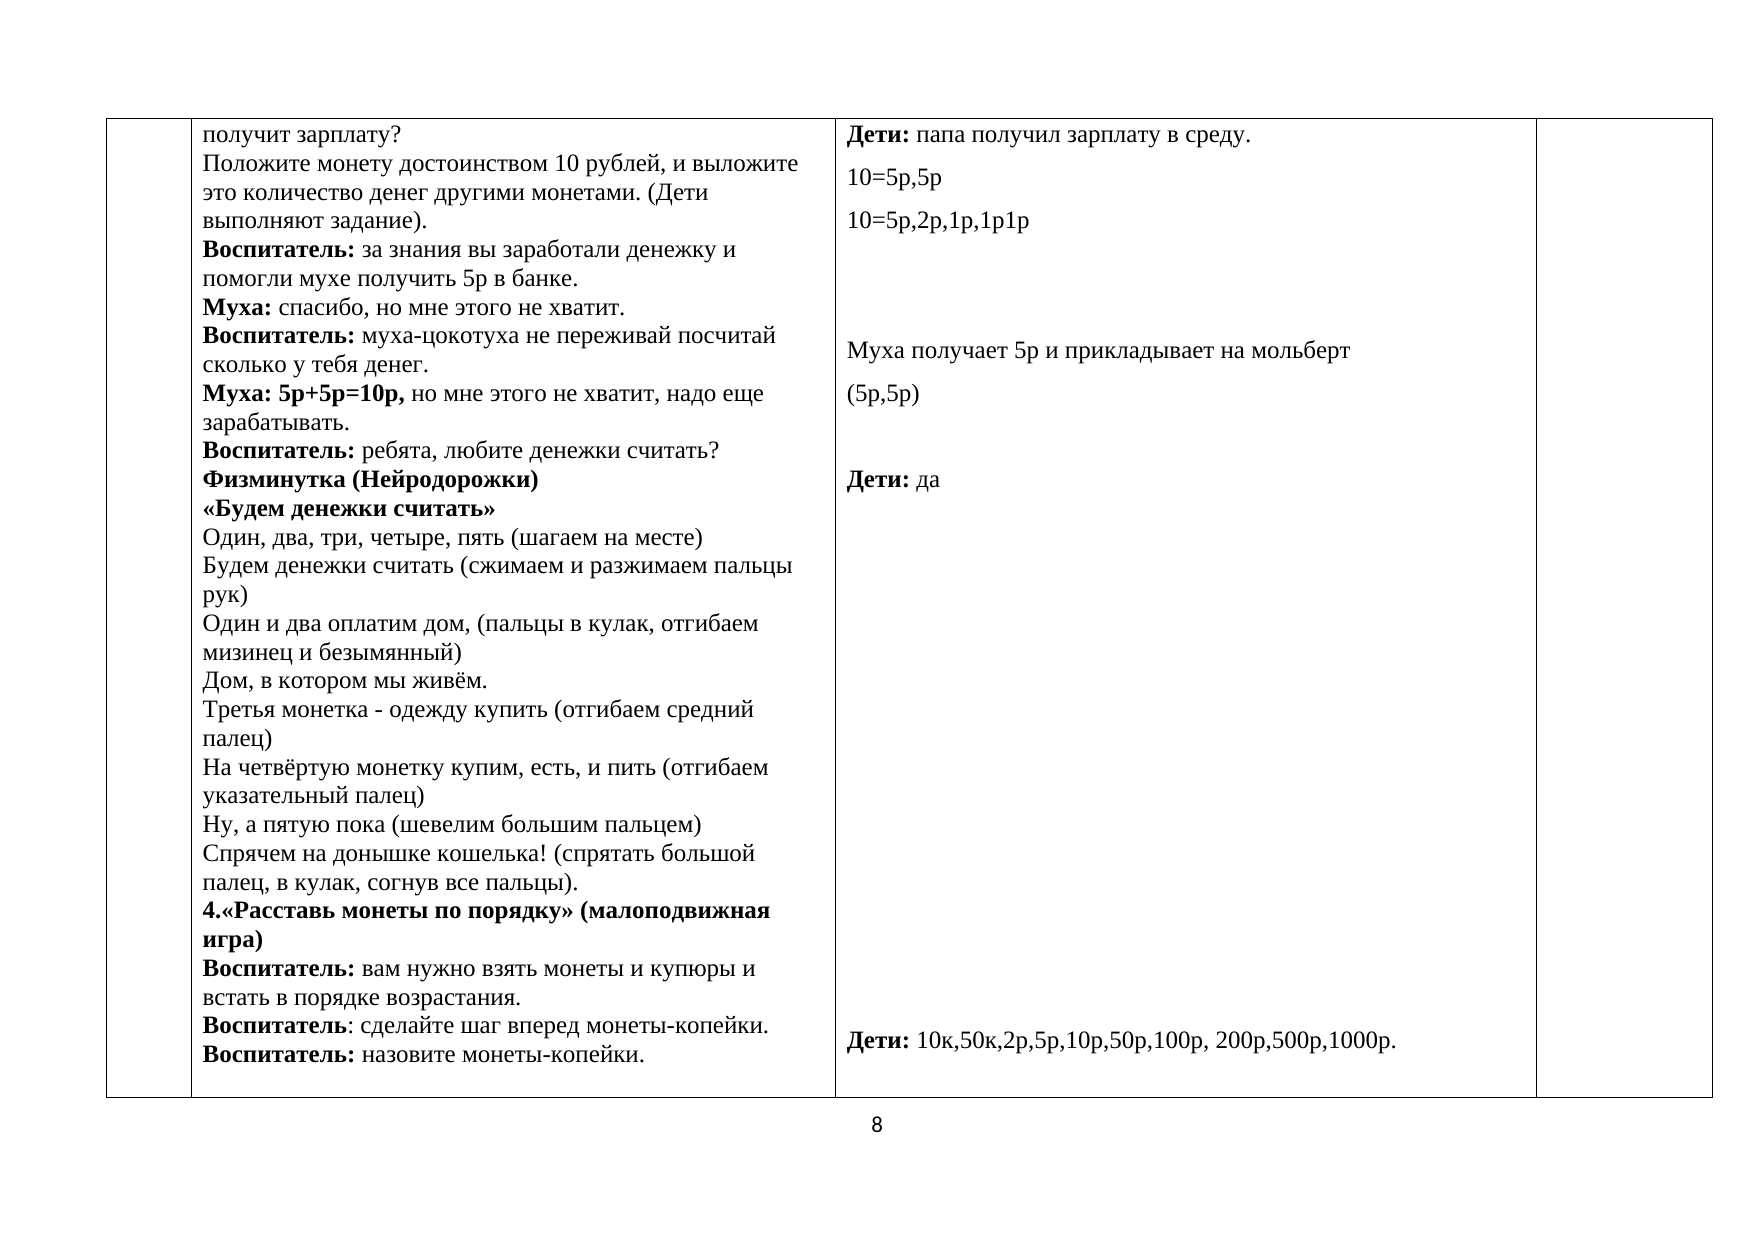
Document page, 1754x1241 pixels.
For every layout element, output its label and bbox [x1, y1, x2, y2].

table_cell [107, 119, 191, 1097]
table_cell [836, 119, 1536, 1097]
table_cell [192, 119, 835, 1097]
table_cell [1537, 119, 1712, 1097]
